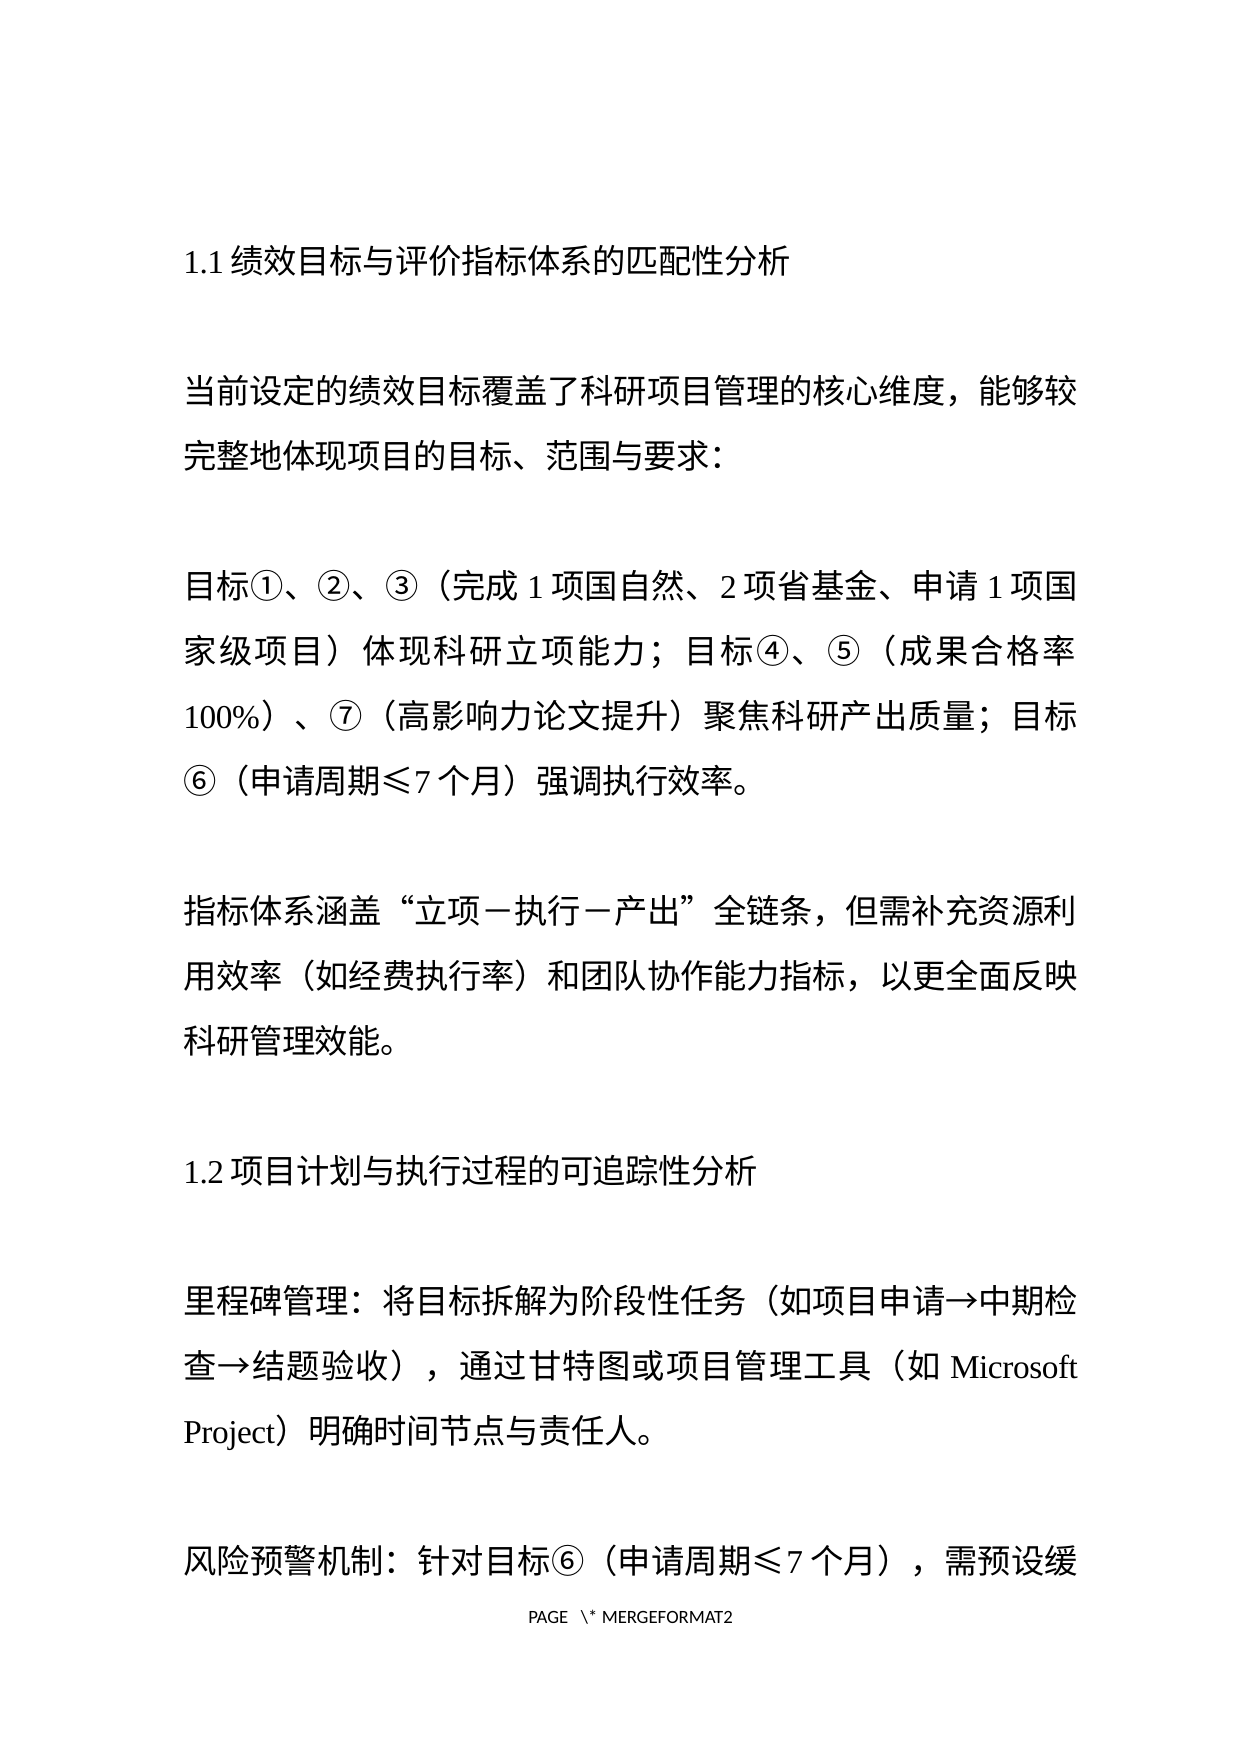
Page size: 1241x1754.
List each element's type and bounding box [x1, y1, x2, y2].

text [183, 162, 1078, 1592]
